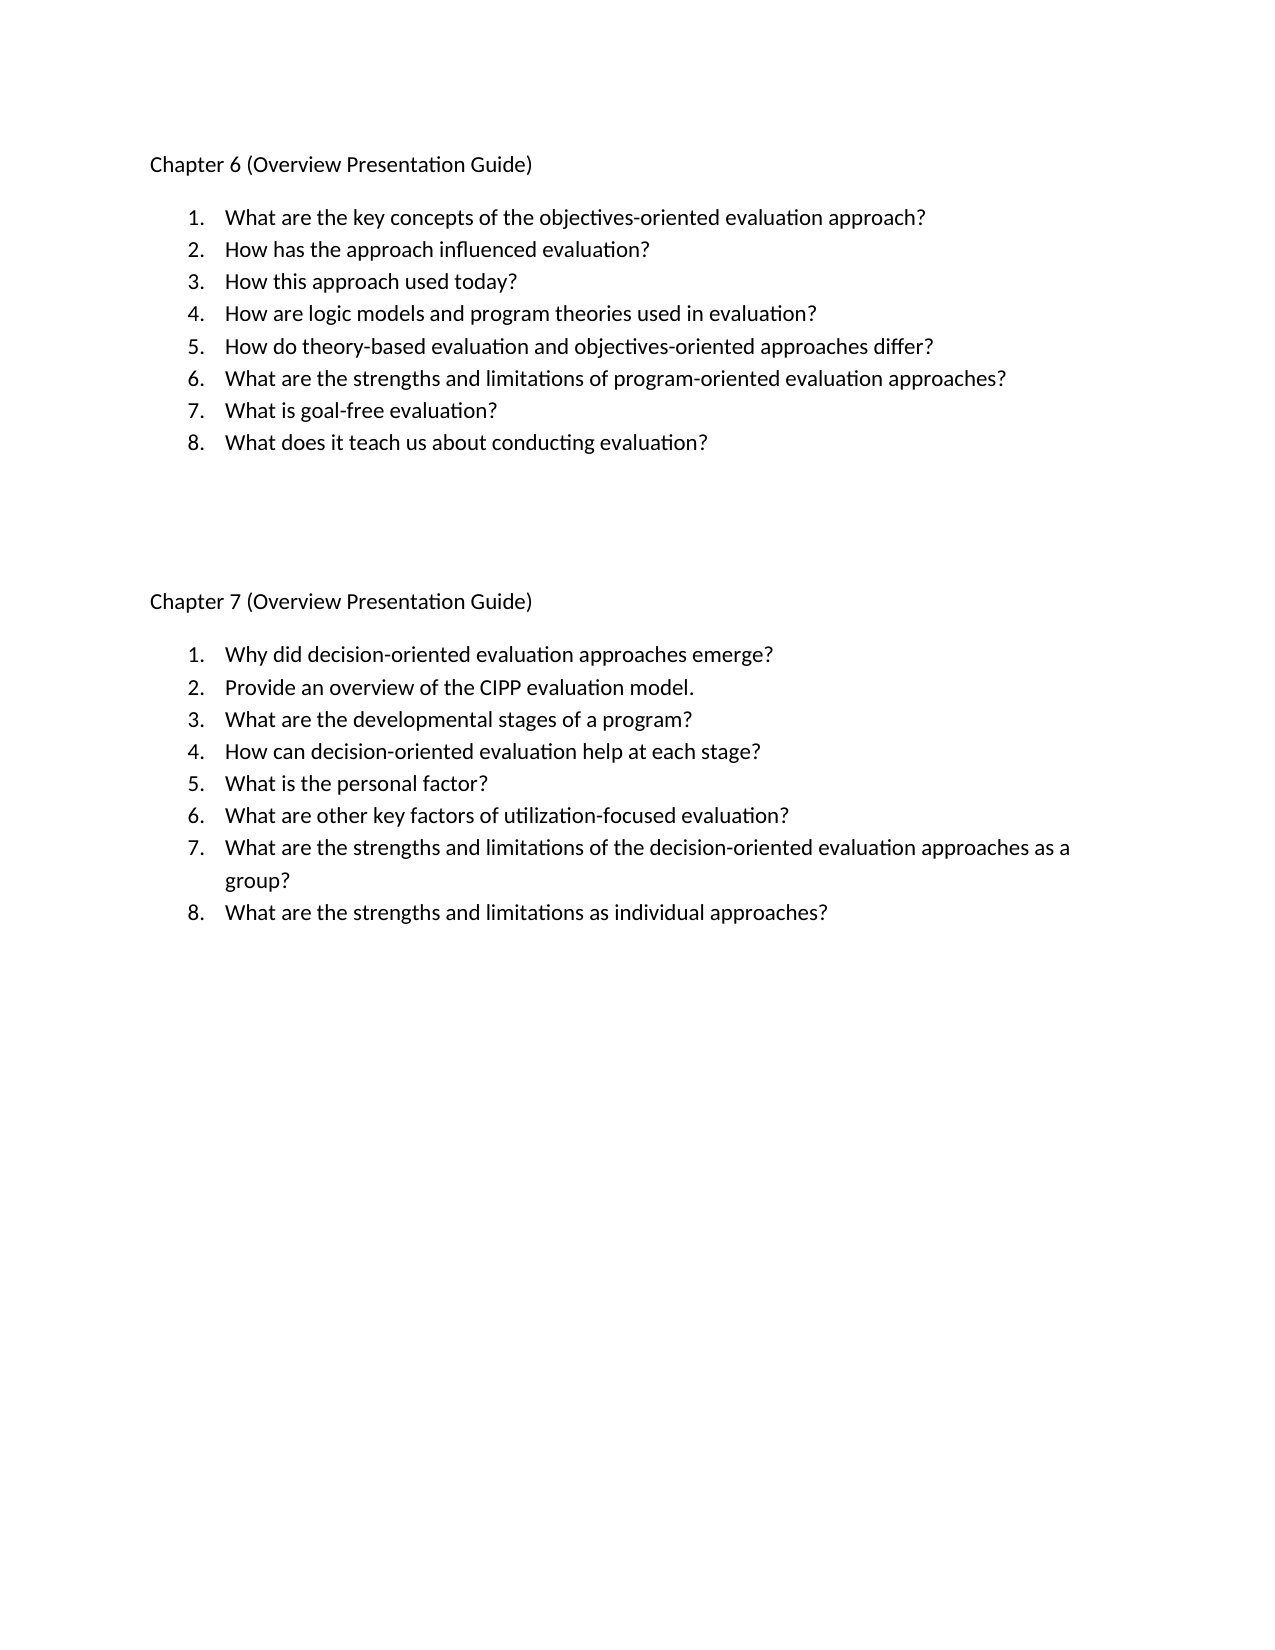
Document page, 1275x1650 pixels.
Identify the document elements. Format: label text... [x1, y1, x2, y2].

list How do theory-based evaluation and objectives-oriented approaches differ? [187, 332, 1125, 360]
list What are the strengths and limitations of the decision-oriented evaluation approaches as a group? [187, 833, 1125, 894]
list How has the approach influenced evaluation? [187, 235, 1125, 263]
list What are the strengths and limitations as individual approaches? [187, 898, 1125, 926]
list What are the developmental stages of a program? [187, 705, 1125, 733]
list How are logic models and program theories used in evaluation? [187, 299, 1125, 328]
list What is the personal factor? [187, 769, 1125, 797]
list What is goal-free evaluation? [187, 396, 1125, 424]
text Chapter 6 (Overview Presentation Guide) [150, 150, 1125, 178]
list Provide an overview of the CIPP evaluation model. [187, 673, 1125, 701]
list Why did decision-oriented evaluation approaches emerge? [187, 640, 1125, 668]
list What does it teach us about conducting evaluation? [187, 428, 1125, 456]
text Chapter 7 (Overview Presentation Guide) [150, 587, 1125, 615]
list What are other key factors of utilization-focused evaluation? [187, 801, 1125, 829]
list How this approach used today? [187, 267, 1125, 295]
list What are the key concepts of the objectives-oriented evaluation approach? [187, 203, 1125, 231]
list How can decision-oriented evaluation help at each stage? [187, 737, 1125, 765]
list What are the strengths and limitations of program-oriented evaluation approaches? [187, 364, 1125, 392]
